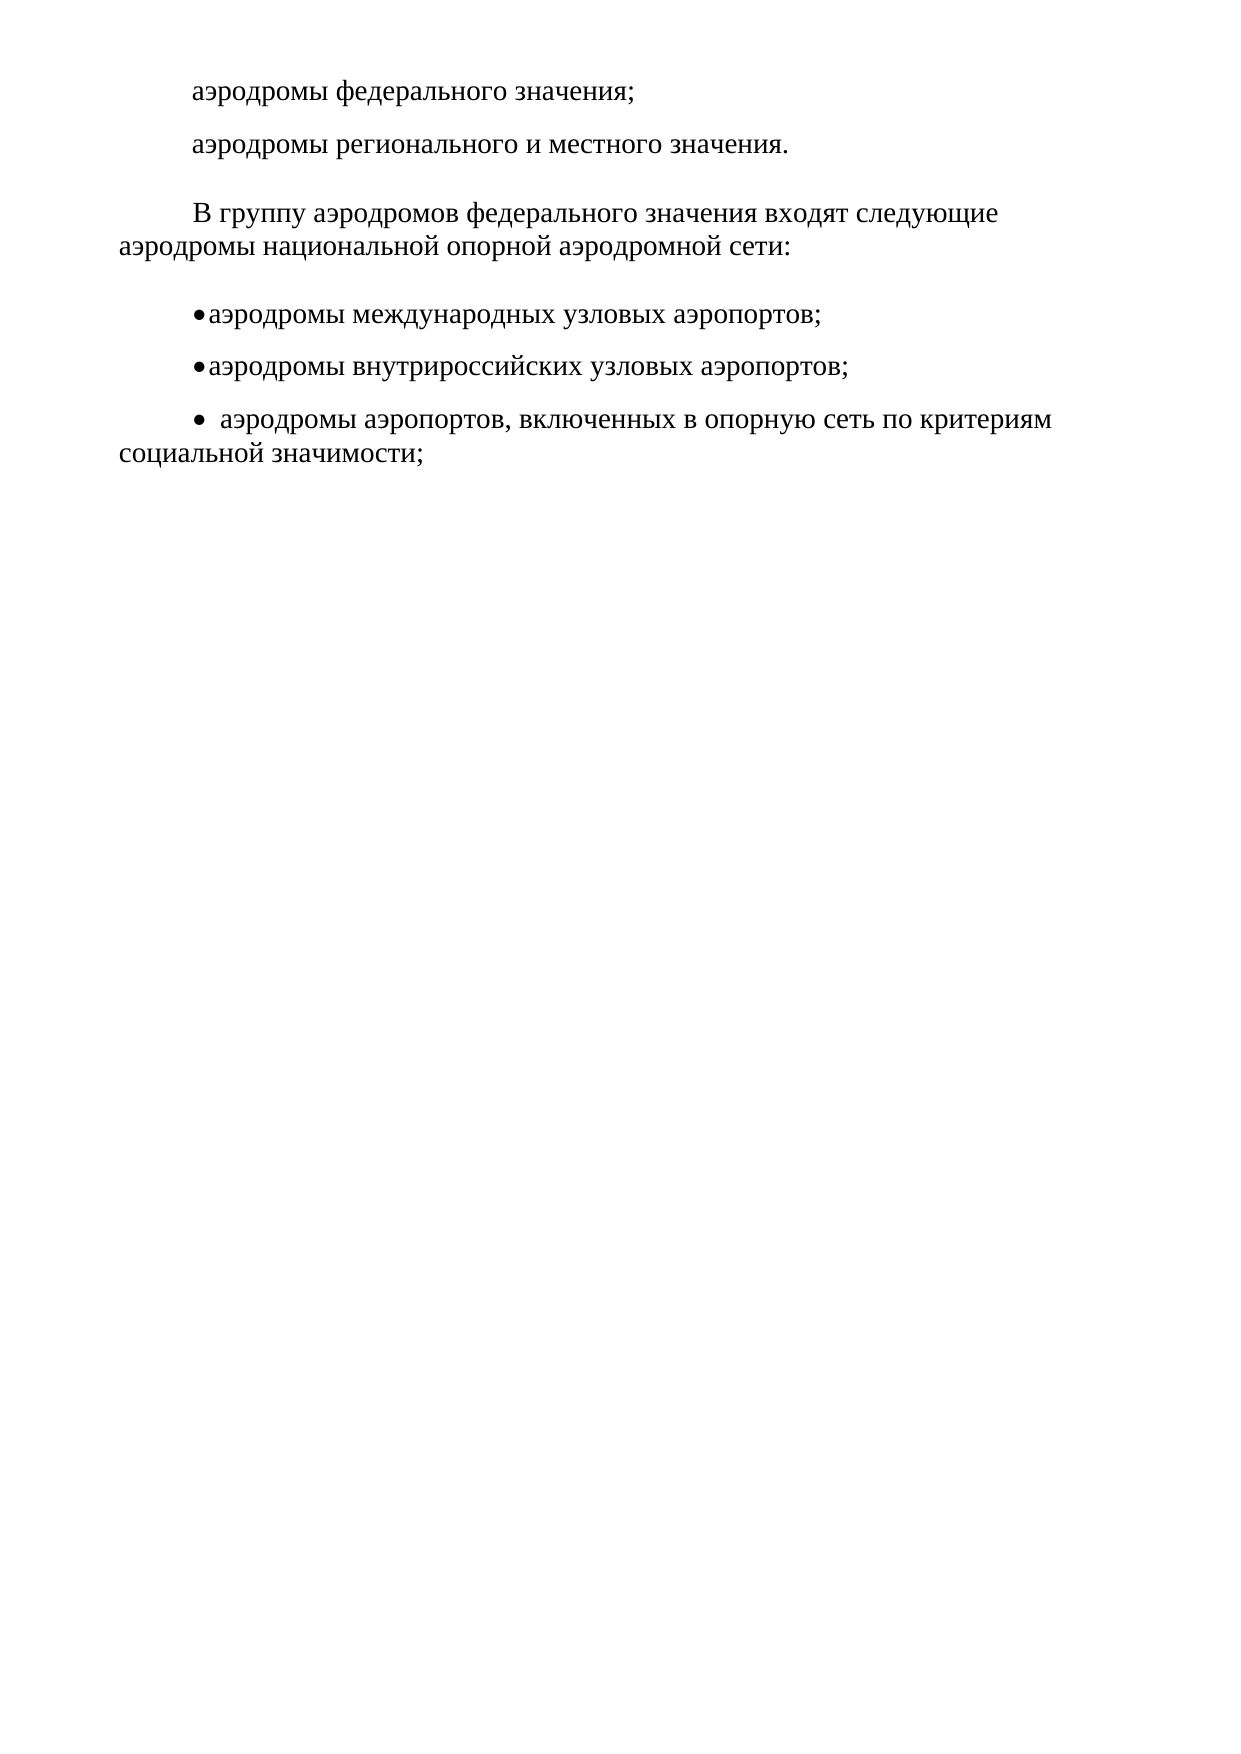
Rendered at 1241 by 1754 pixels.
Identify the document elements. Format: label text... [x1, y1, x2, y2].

list аэродромы внутрироссийских узловых аэропортов; [192, 347, 1123, 383]
text аэродромы федерального значения; [192, 73, 1123, 106]
list аэродромы международных узловых аэропортов; [192, 295, 1123, 331]
text В группу аэродромов федерального значения входят следующие аэродромы национальной опорной аэродромной сети: [119, 196, 1121, 262]
list аэродромы аэропортов, включенных в опорную сеть по критериям социальной значимости; [119, 401, 1121, 468]
text аэродромы регионального и местного значения. [192, 126, 1123, 159]
